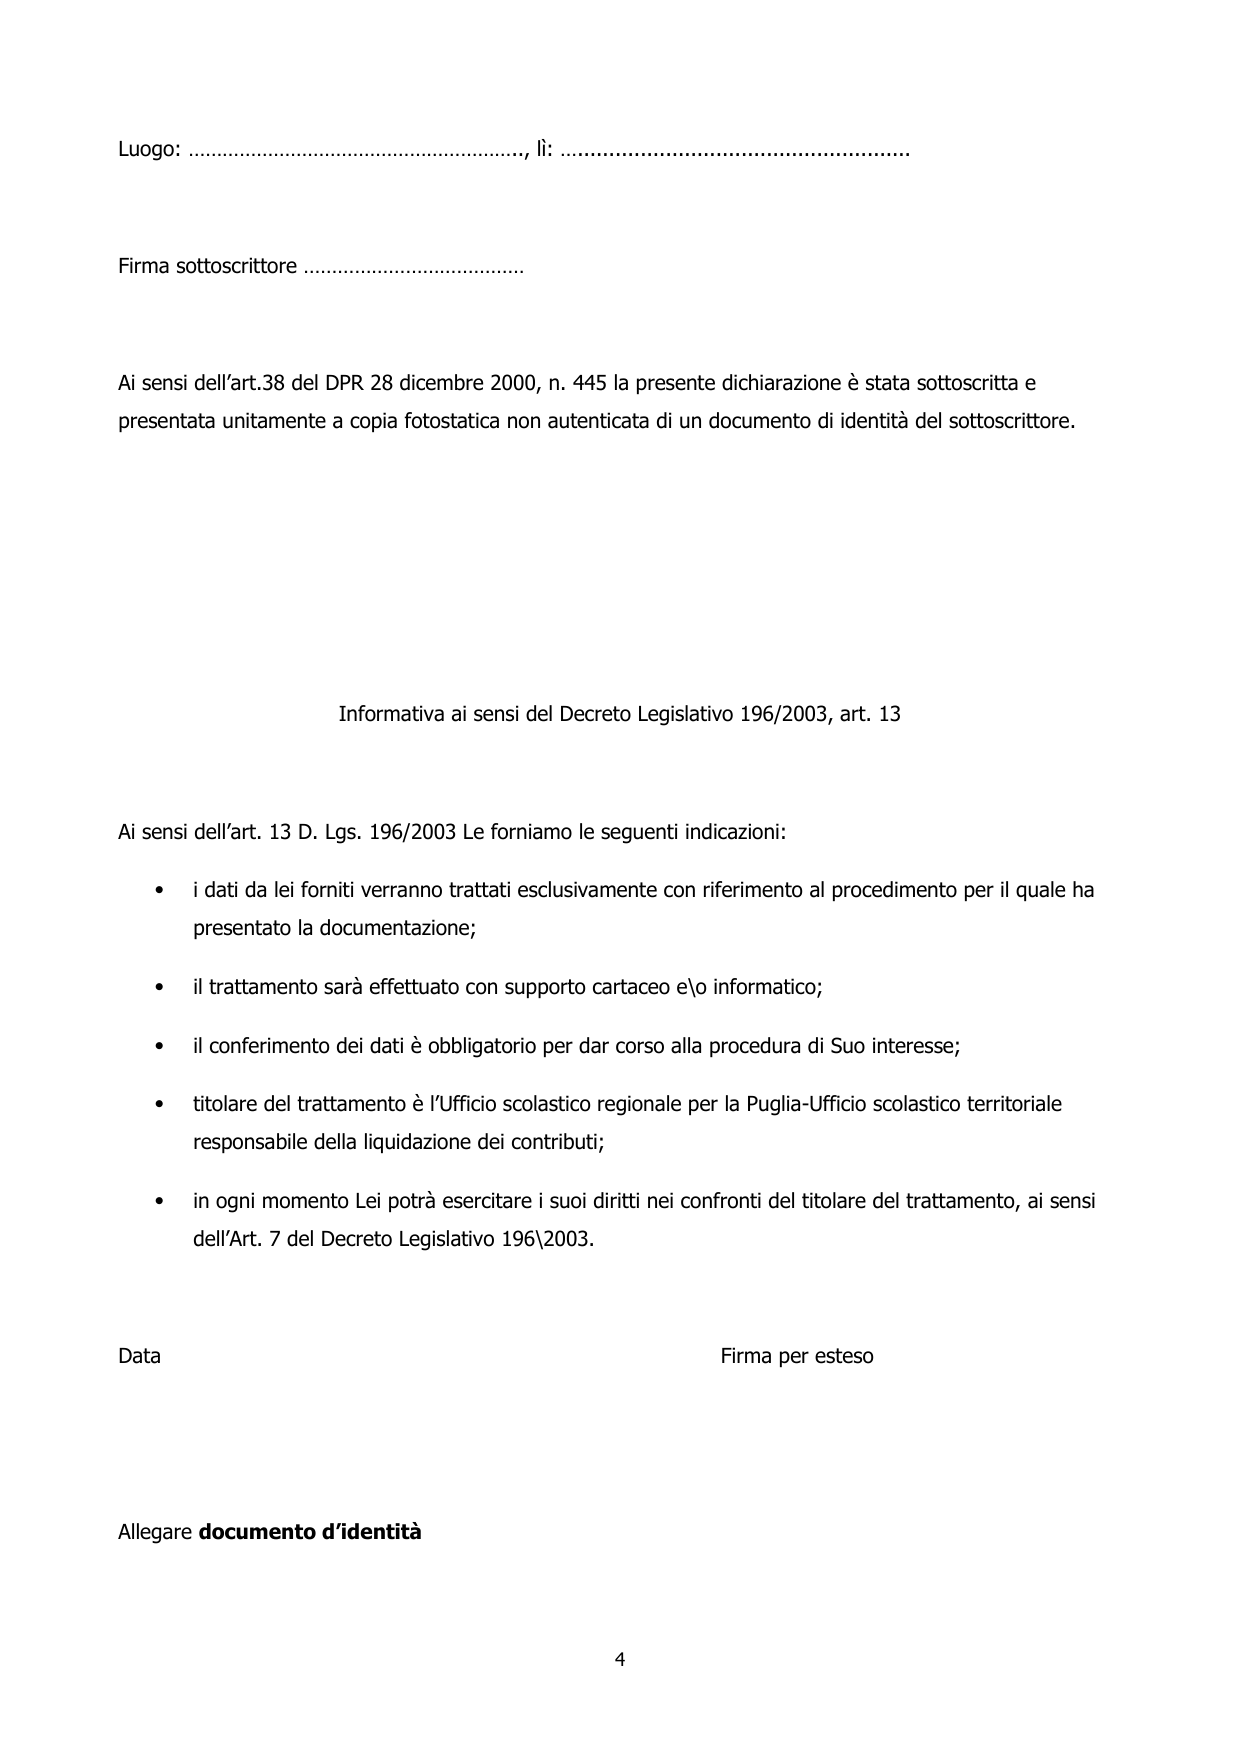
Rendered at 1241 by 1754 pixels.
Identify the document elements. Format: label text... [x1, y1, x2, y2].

text Data Firma per esteso [118, 1343, 1122, 1368]
list in ogni momento Lei potrà esercitare i suoi diritti nei confronti del titolare del trattamento, ai sensi dell’Art. 7 del Decreto Legislativo 196\2003. [156, 1188, 1122, 1251]
text Ai sensi dell’art. 13 D. Lgs. 196/2003 Le forniamo le seguenti indicazioni: [118, 818, 1122, 843]
text Allegare documento d’identità [118, 1519, 1122, 1544]
text Informativa ai sensi del Decreto Legislativo 196/2003, art. 13 [118, 701, 1122, 726]
list titolare del trattamento è l’Ufficio scolastico regionale per la Puglia-Ufficio scolastico territoriale responsabile della liquidazione dei contributi; [156, 1091, 1122, 1154]
list il trattamento sarà effettuato con supporto cartaceo e\o informatico; [156, 973, 1122, 999]
text Firma sottoscrittore ………………………………… [118, 253, 1122, 278]
list i dati da lei forniti verranno trattati esclusivamente con riferimento al procedimento per il quale ha presentato la documentazione; [156, 877, 1122, 940]
text Ai sensi dell’art.38 del DPR 28 dicembre 2000, n. 445 la presente dichiarazione è stata sottoscritta e presentata unitamente a copia fotostatica non autenticata di un documento di identità del sottoscrittore. [118, 370, 1122, 433]
list il conferimento dei dati è obbligatorio per dar corso alla procedura di Suo interesse; [156, 1032, 1122, 1058]
text Luogo: ………………………………………………….., lì: …..................................................... [118, 135, 1122, 161]
